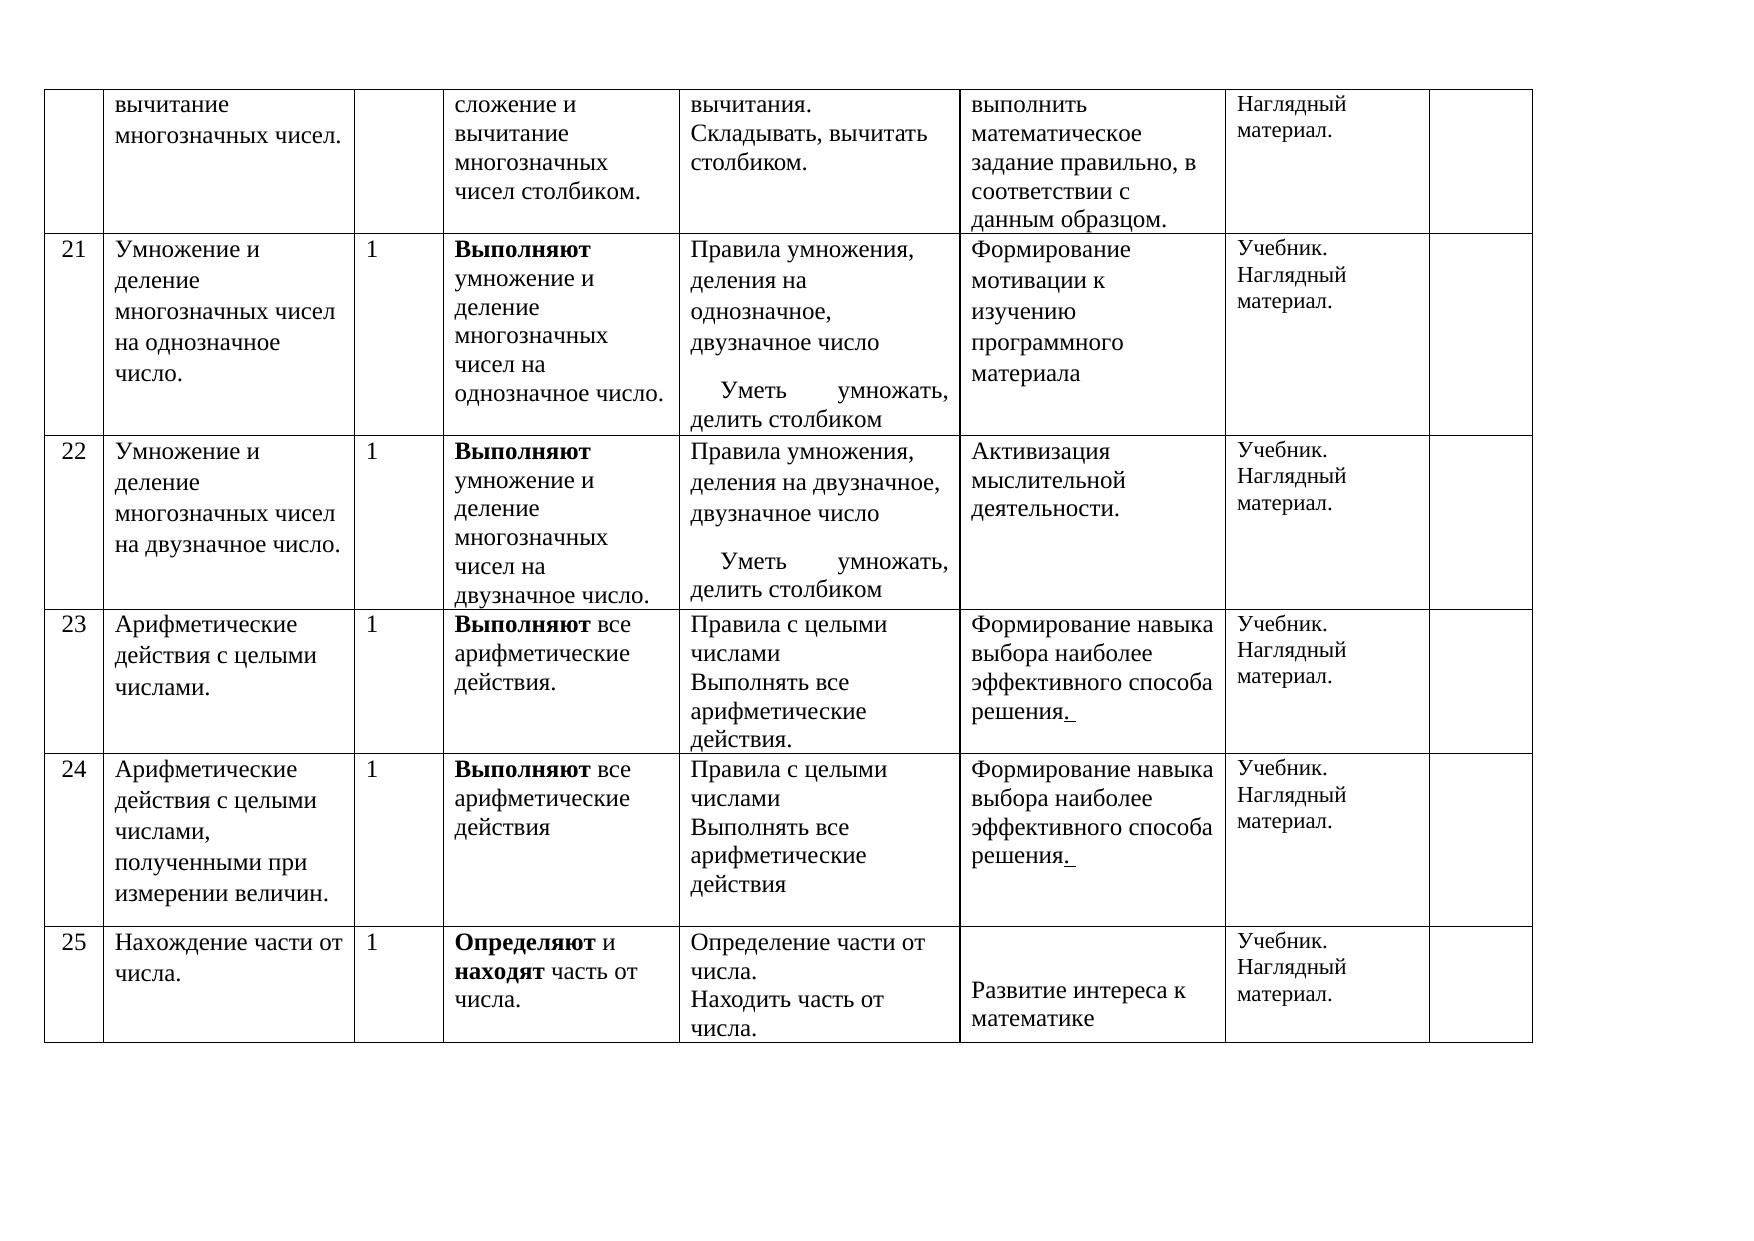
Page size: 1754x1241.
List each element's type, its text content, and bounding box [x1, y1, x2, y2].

table_cell 25 [45, 927, 103, 1042]
table_cell Формирование навыка выбора наиболее эффективного способа решения. [961, 610, 1225, 753]
table_cell Умножение и деление многозначных чисел на однозначное число. [104, 234, 354, 435]
table_cell Активизация мыслительной деятельности. [961, 436, 1225, 608]
table_cell Правила умножения, деления на двузначное, двузначное число Уметь умножать, делить столбиком [680, 436, 959, 608]
table_cell Формирование навыка выбора наиболее эффективного способа решения. [961, 754, 1225, 926]
table_cell Правила с целыми числами Выполнять все арифметические действия. [680, 610, 959, 753]
table_cell 1 [355, 436, 443, 608]
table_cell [1226, 90, 1429, 233]
table_cell 24 [45, 754, 103, 926]
table_cell Арифметические действия с целыми числами. [104, 610, 354, 753]
table_cell Определяют и находят часть от числа. [444, 927, 679, 1042]
table_cell Правила с целыми числами Выполнять все арифметические действия [680, 754, 959, 926]
table_cell 1 [355, 610, 443, 753]
table_cell 20 [45, 90, 103, 233]
table_cell Выполняют умножение и деление многозначных чисел на двузначное число. [444, 436, 679, 608]
table_cell Формирование мотивации к изучению программного материала [961, 234, 1225, 435]
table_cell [961, 90, 1225, 233]
table_cell Умножение и деление многозначных чисел на двузначное число. [104, 436, 354, 608]
table_cell Правила умножения, деления на однозначное, двузначное число Уметь умножать, делить столбиком [680, 234, 959, 435]
table_cell 22 [45, 436, 103, 608]
table_cell Определение части от числа. Находить часть от числа. [680, 927, 959, 1042]
table_cell 1 [355, 927, 443, 1042]
table_cell [1430, 754, 1532, 926]
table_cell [1226, 927, 1429, 1042]
table_cell Арифметические действия с целыми числами, полученными при измерении величин. [104, 754, 354, 926]
table_cell [1430, 436, 1532, 608]
table_cell [1430, 610, 1532, 753]
table_cell 1 [355, 754, 443, 926]
table_cell Развитие интереса к математике [961, 927, 1225, 1042]
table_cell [444, 90, 679, 233]
table_cell 1 [355, 234, 443, 435]
table_cell Учебник. Наглядный материал. [1226, 610, 1429, 753]
table_cell Учебник. Наглядный материал. [1226, 754, 1429, 926]
table_cell [1430, 927, 1532, 1042]
table_cell 23 [45, 610, 103, 753]
table_cell 21 [45, 234, 103, 435]
table_cell Выполняют все арифметические действия. [444, 610, 679, 753]
table_cell 1 [355, 90, 443, 233]
table_cell Нахождение части от числа. [104, 927, 354, 1042]
table_cell [1430, 234, 1532, 435]
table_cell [680, 90, 959, 233]
table_cell [1430, 90, 1532, 233]
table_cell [104, 90, 354, 233]
table_cell Учебник. Наглядный материал. [1226, 234, 1429, 435]
table_cell Выполняют все арифметические действия [444, 754, 679, 926]
table_cell Выполняют умножение и деление многозначных чисел на однозначное число. [444, 234, 679, 435]
table_cell Учебник. Наглядный материал. [1226, 436, 1429, 608]
